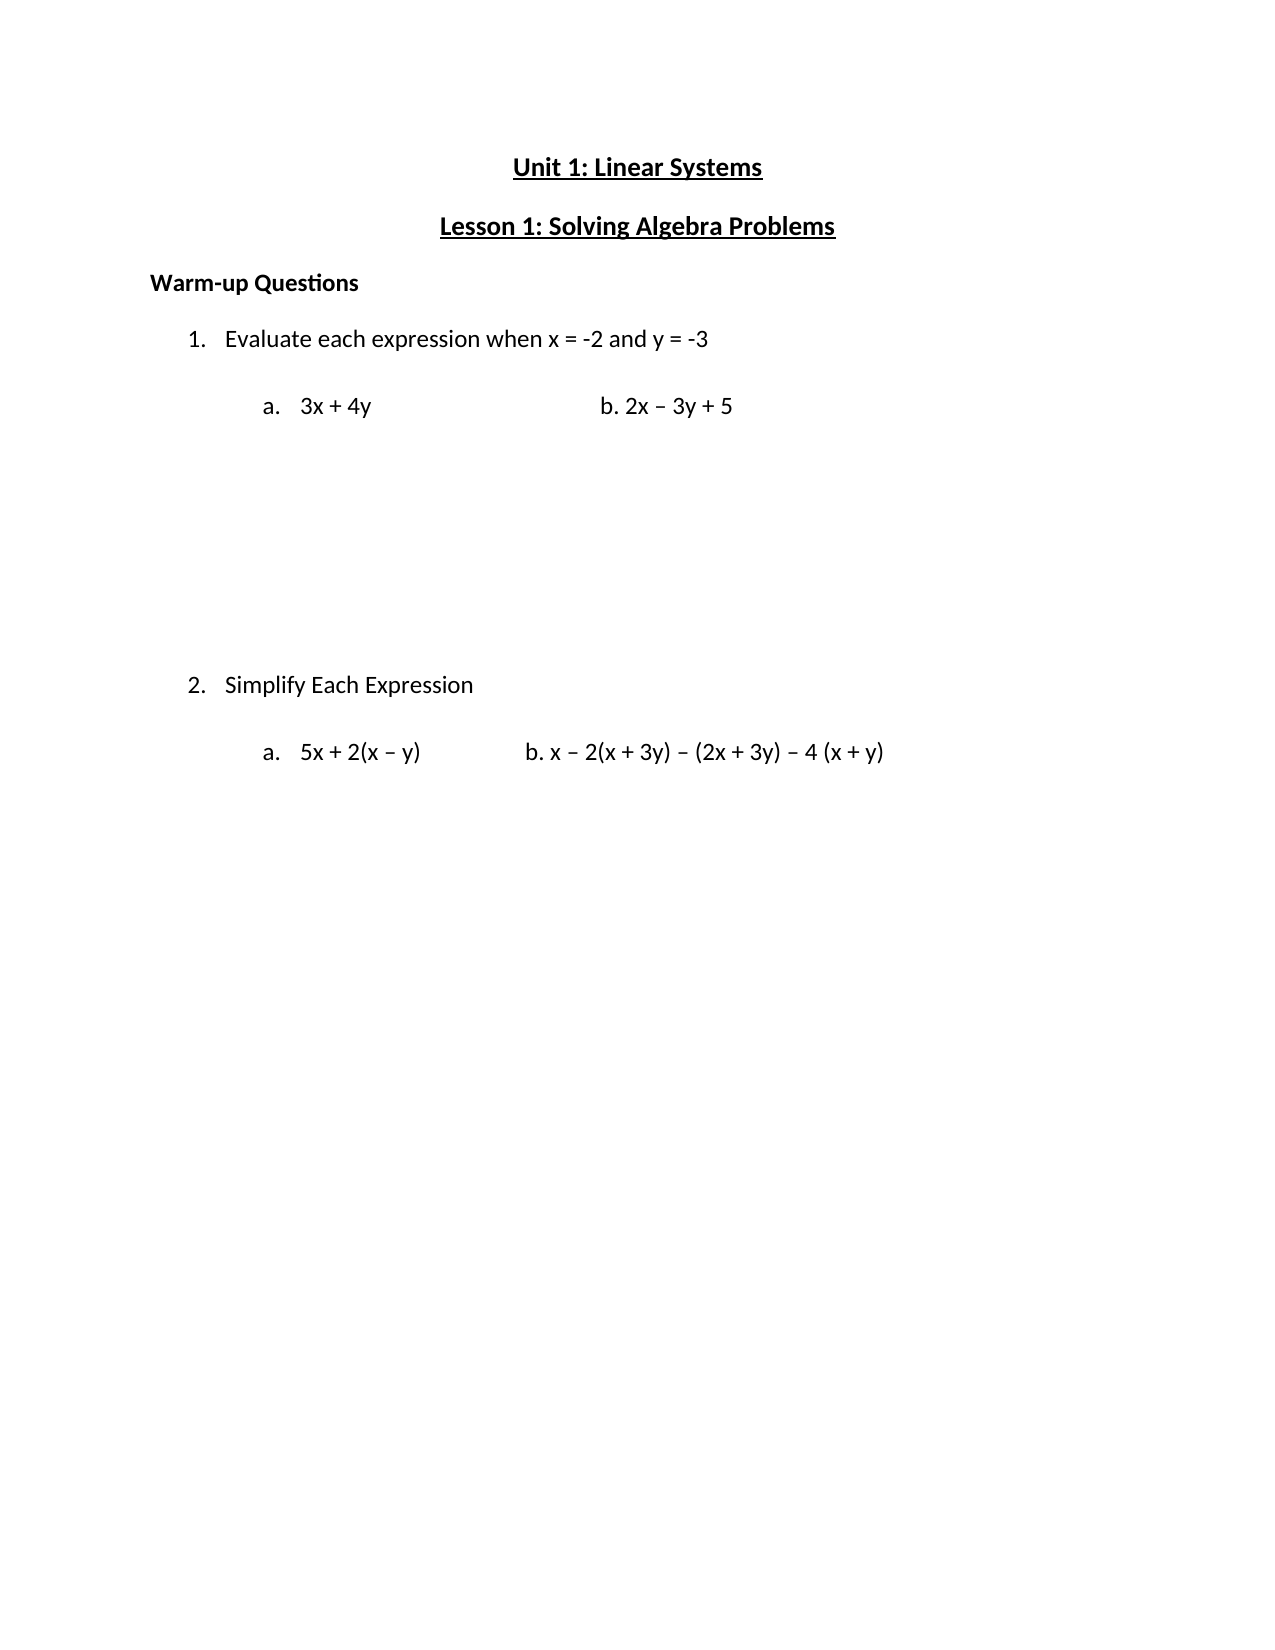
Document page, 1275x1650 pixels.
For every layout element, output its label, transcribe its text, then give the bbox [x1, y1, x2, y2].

list 3x + 4y b. 2x – 3y + 5 [262, 390, 1125, 421]
list Evaluate each expression when x = -2 and y = -3 [187, 323, 1125, 386]
text Warm-up Questions [150, 267, 1125, 298]
list 5x + 2(x – y) b. x – 2(x + 3y) – (2x + 3y) – 4 (x + y) [262, 736, 1125, 974]
list Simplify Each Expression [187, 669, 1125, 732]
text Unit 1: Linear Systems [150, 150, 1125, 183]
text Lesson 1: Solving Algebra Problems [150, 209, 1125, 242]
